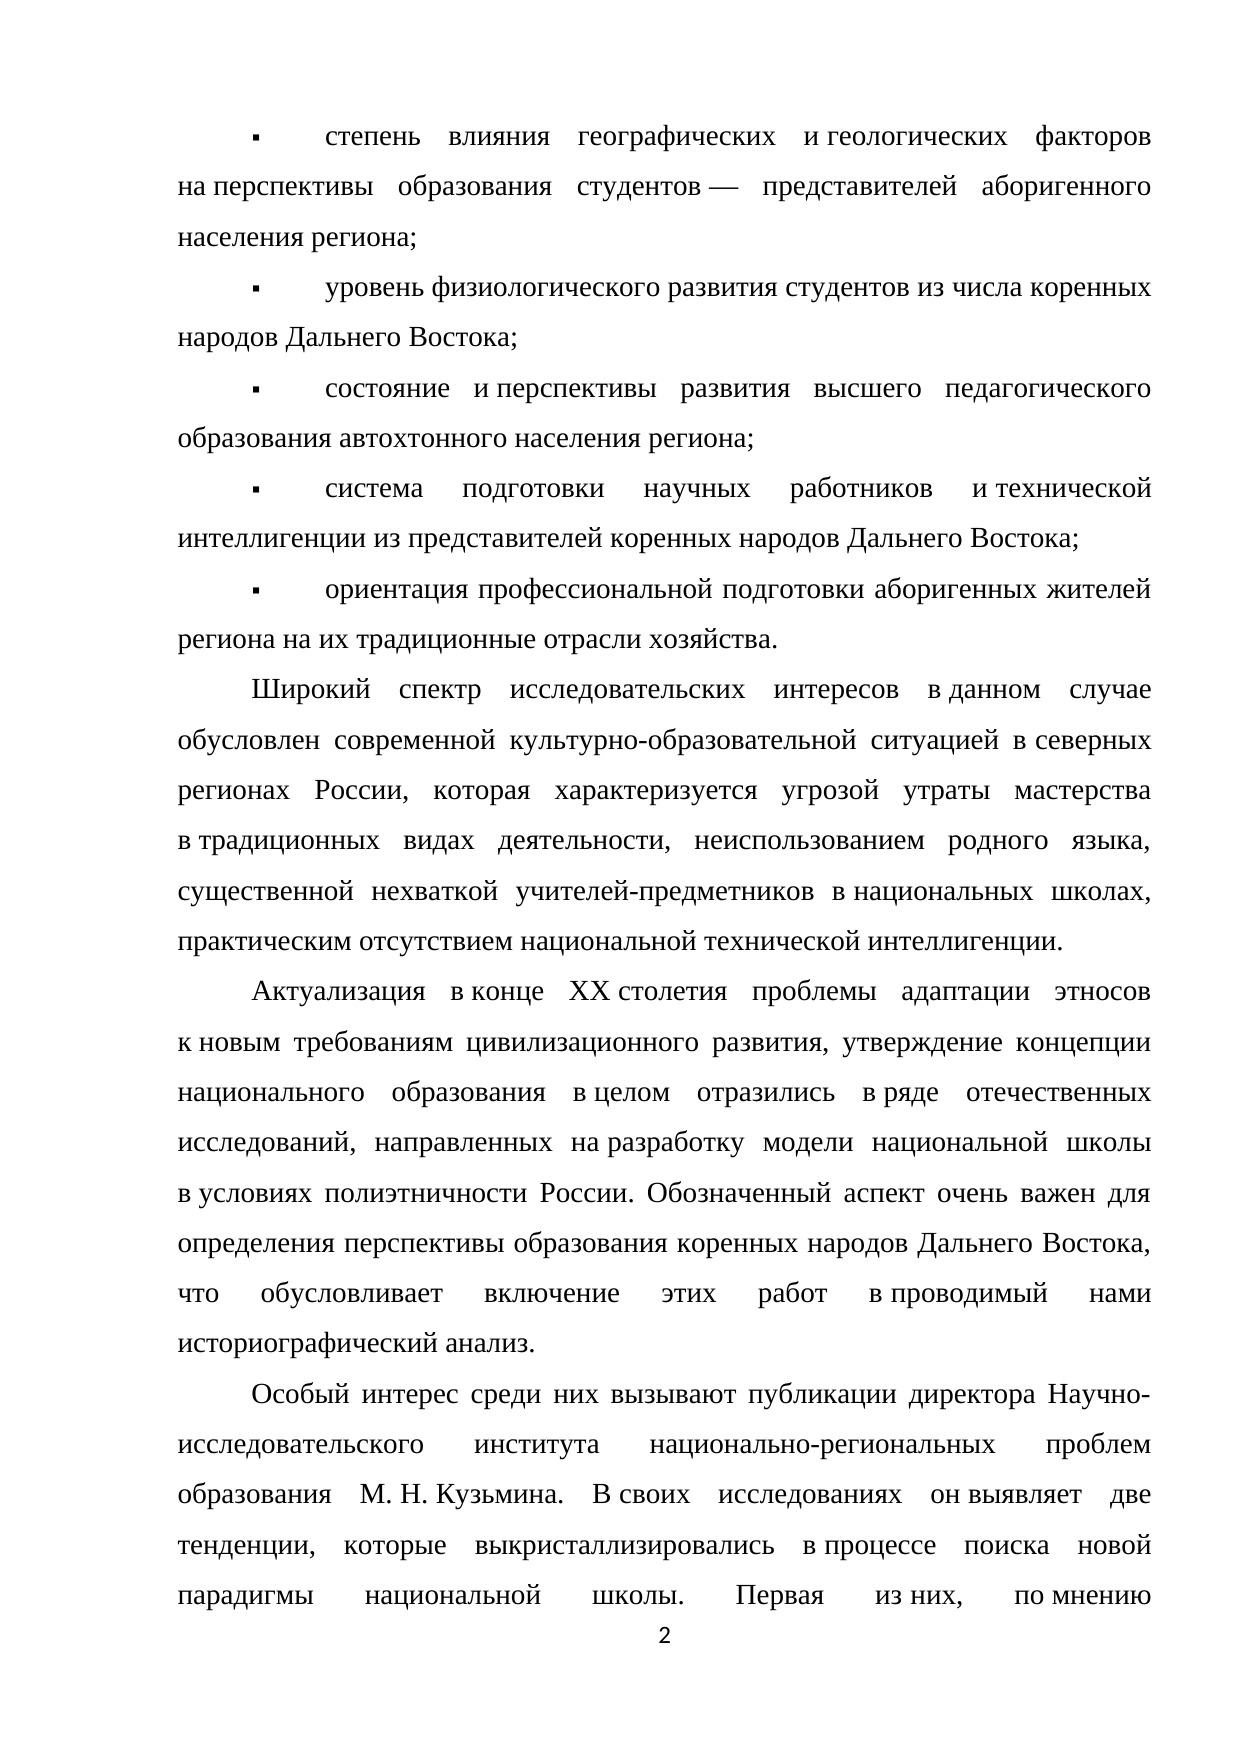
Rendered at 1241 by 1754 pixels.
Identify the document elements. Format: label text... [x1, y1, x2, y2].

list состояние и перспективы развития высшего педагогического образования автохтонного населения региона; [177, 370, 1152, 453]
list степень влияния географических и геологических факторов на перспективы образования студентов — представителей аборигенного населения региона; [177, 118, 1152, 252]
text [177, 1376, 1152, 1611]
text Актуализация в конце XX столетия проблемы адаптации этносов к новым требованиям цивилизационного развития, утверждение концепции национального образования в целом отразились в ряде отечественных исследований, направленных на разработку модели национальной школы в условиях полиэтничности России. Обозначенный аспект очень важен для определения перспективы образования коренных народов Дальнего Востока, что обусловливает включение этих работ в проводимый нами историографический анализ. [177, 973, 1152, 1359]
text Широкий спектр исследовательских интересов в данном случае обусловлен современной культурно-образовательной ситуацией в северных регионах России, которая характеризуется угрозой утраты мастерства в традиционных видах деятельности, неиспользованием родного языка, существенной нехваткой учителей-предметников в национальных школах, практическим отсутствием национальной технической интеллигенции. [177, 672, 1152, 957]
list система подготовки научных работников и технической интеллигенции из представителей коренных народов Дальнего Востока; [177, 470, 1152, 554]
list уровень физиологического развития студентов из числа коренных народов Дальнего Востока; [177, 269, 1152, 353]
list ориентация профессиональной подготовки аборигенных жителей региона на их традиционные отрасли хозяйства. [177, 571, 1152, 655]
